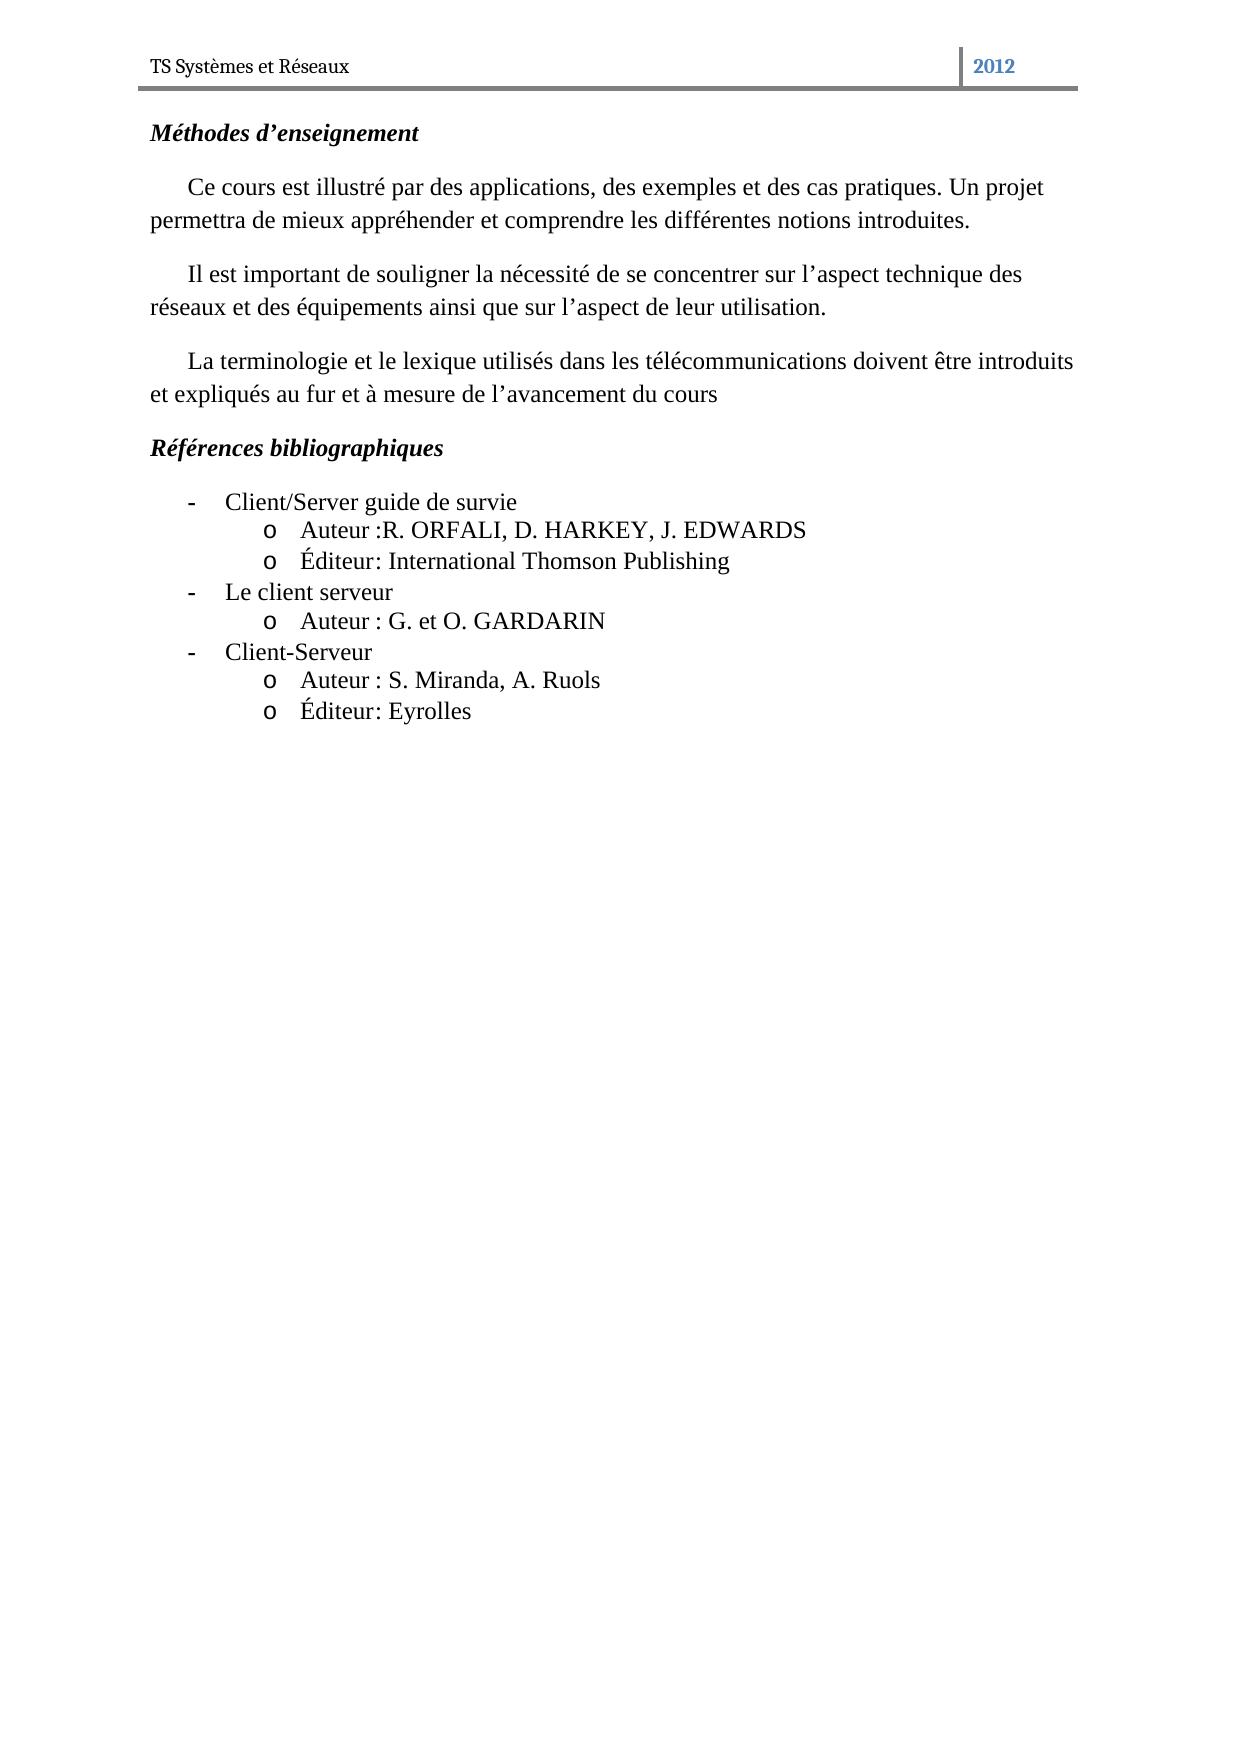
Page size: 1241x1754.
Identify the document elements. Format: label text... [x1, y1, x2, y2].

list Auteur : G. et O. GARDARIN [262, 606, 978, 637]
list Éditeur : International Thomson Publishing [262, 546, 978, 577]
text La terminologie et le lexique utilisés dans les télécommunications doivent être introduits et expliqués au fur et à mesure de l’avancement du cours [150, 346, 1090, 408]
list Le client serveur [187, 577, 978, 606]
list Client/Server guide de survie [187, 487, 978, 516]
text Ce cours est illustré par des applications, des exemples et des cas pratiques. Un projet permettra de mieux appréhender et comprendre les différentes notions introduites. [150, 172, 1090, 234]
text Références bibliographiques [150, 433, 1090, 462]
text Il est important de souligner la nécessité de se concentrer sur l’aspect technique des réseaux et des équipements ainsi que sur l’aspect de leur utilisation. [150, 259, 1090, 321]
list Auteur : S. Miranda, A. Ruols [262, 666, 978, 696]
list Éditeur : Eyrolles [262, 696, 978, 727]
list Client-Serveur [187, 637, 978, 666]
list Auteur :R. ORFALI, D. HARKEY, J. EDWARDS [262, 516, 978, 546]
text Méthodes d’enseignement [150, 118, 1090, 147]
